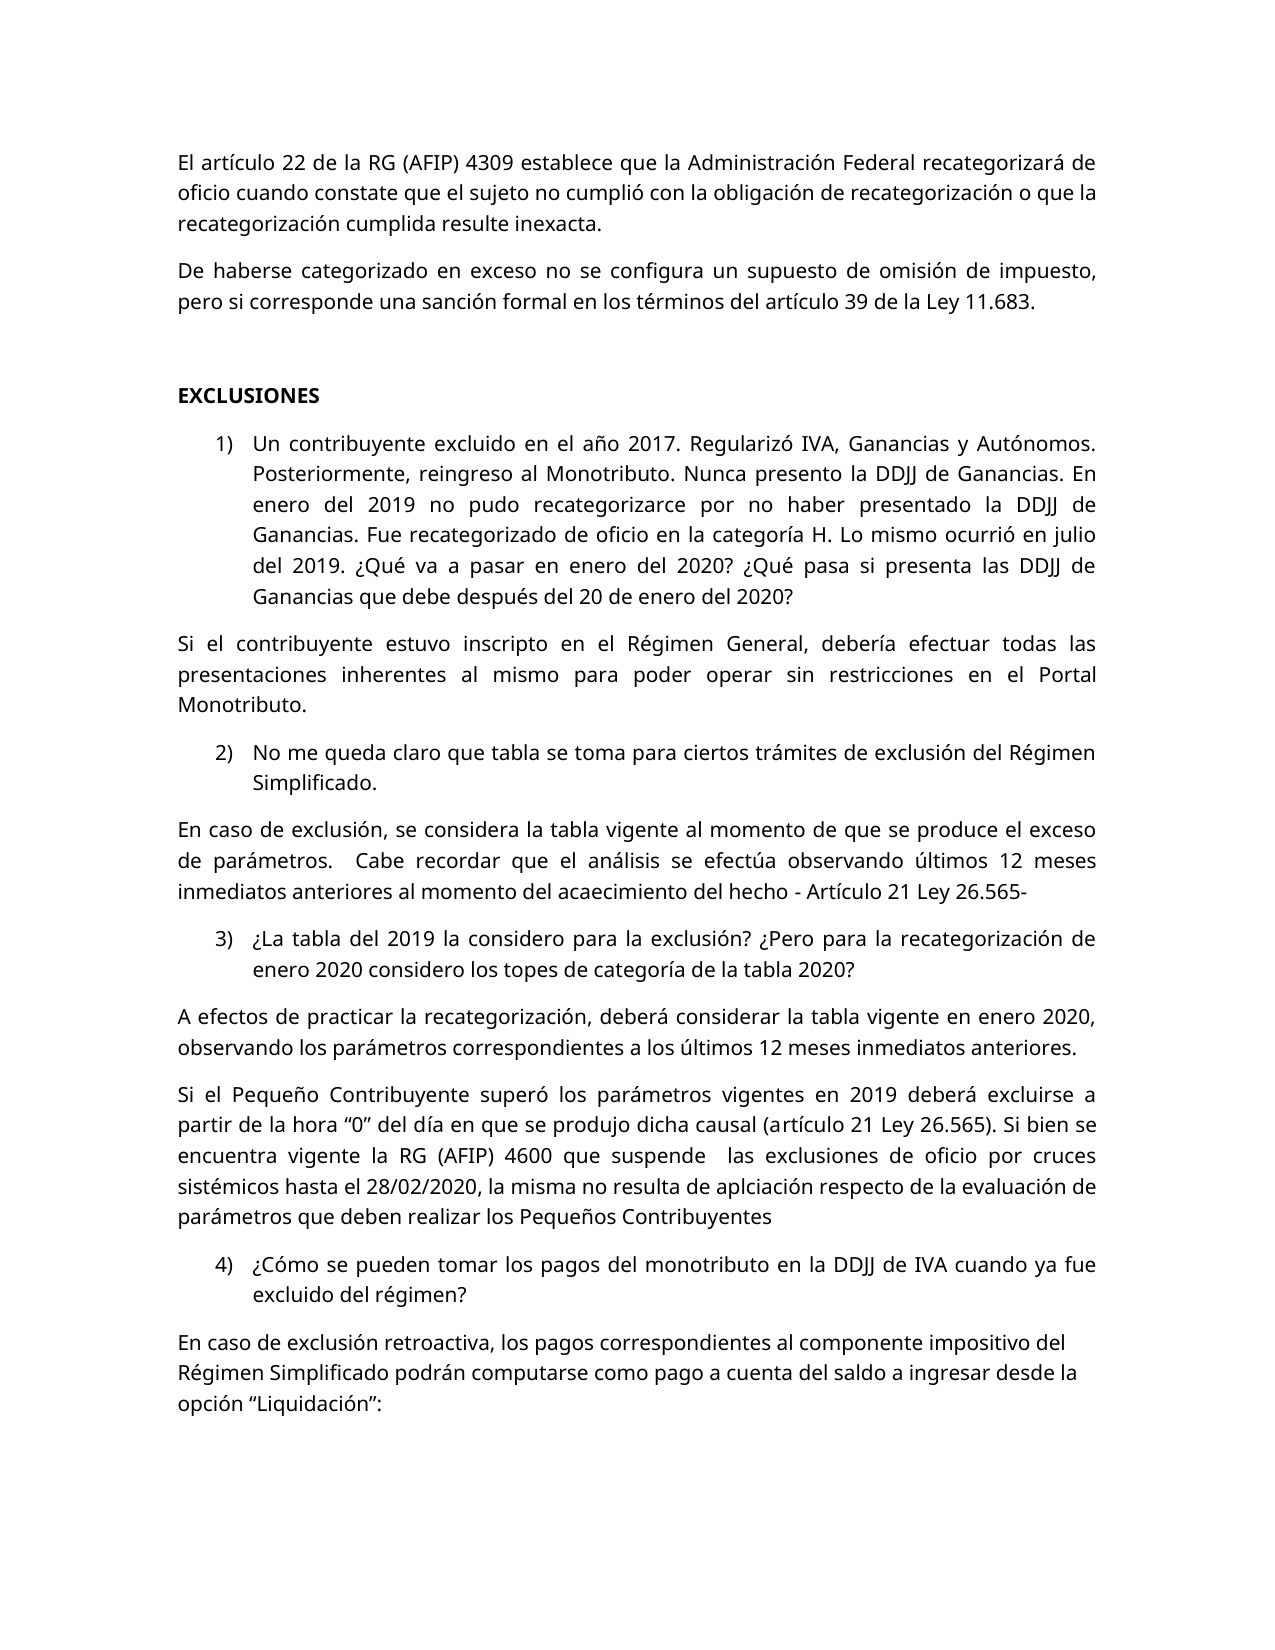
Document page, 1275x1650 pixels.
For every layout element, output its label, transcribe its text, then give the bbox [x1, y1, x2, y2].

list Un contribuyente excluido en el año 2017. Regularizó IVA, Ganancias y Autónomos. Posteriormente, reingreso al Monotributo. Nunca presento la DDJJ de Ganancias. En enero del 2019 no pudo recategorizarce por no haber presentado la DDJJ de Ganancias. Fue recategorizado de oficio en la categoría H. Lo mismo ocurrió en julio del 2019. ¿Qué va a pasar en enero del 2020? ¿Qué pasa si presenta las DDJJ de Ganancias que debe después del 20 de enero del 2020? [215, 429, 1098, 610]
text El artículo 22 de la RG (AFIP) 4309 establece que la Administración Federal recategorizará de oficio cuando constate que el sujeto no cumplió con la obligación de recategorización o que la recategorización cumplida resulte inexacta. [177, 148, 1098, 237]
text Si el contribuyente estuvo inscripto en el Régimen General, debería efectuar todas las presentaciones inherentes al mismo para poder operar sin restricciones en el Portal Monotributo. [177, 629, 1098, 719]
text En caso de exclusión retroactiva, los pagos correspondientes al componente impositivo del Régimen Simplificado podrán computarse como pago a cuenta del saldo a ingresar desde la opción “Liquidación”: [177, 1328, 1098, 1417]
text En caso de exclusión, se considera la tabla vigente al momento de que se produce el exceso de parámetros. Cabe recordar que el análisis se efectúa observando últimos 12 meses inmediatos anteriores al momento del acaecimiento del hecho - Artículo 21 Ley 26.565- [177, 816, 1098, 905]
list No me queda claro que tabla se toma para ciertos trámites de exclusión del Régimen Simplificado. [215, 738, 1098, 797]
text De haberse categorizado en exceso no se configura un supuesto de omisión de impuesto, pero si corresponde una sanción formal en los términos del artículo 39 de la Ley 11.683. [177, 256, 1098, 315]
text EXCLUSIONES [177, 381, 1098, 410]
text Si el Pequeño Contribuyente superó los parámetros vigentes en 2019 deberá excluirse a partir de la hora “0” del día en que se produjo dicha causal (artículo 21 Ley 26.565). Si bien se encuentra vigente la RG (AFIP) 4600 que suspende las exclusiones de oficio por cruces sistémicos hasta el 28/02/2020, la misma no resulta de aplciación respecto de la evaluación de parámetros que deben realizar los Pequeños Contribuyentes [177, 1080, 1098, 1231]
list ¿La tabla del 2019 la considero para la exclusión? ¿Pero para la recategorización de enero 2020 considero los topes de categoría de la tabla 2020? [215, 924, 1098, 983]
list ¿Cómo se pueden tomar los pagos del monotributo en la DDJJ de IVA cuando ya fue excluido del régimen? [215, 1250, 1098, 1309]
text A efectos de practicar la recategorización, deberá considerar la tabla vigente en enero 2020, observando los parámetros correspondientes a los últimos 12 meses inmediatos anteriores. [177, 1002, 1098, 1061]
